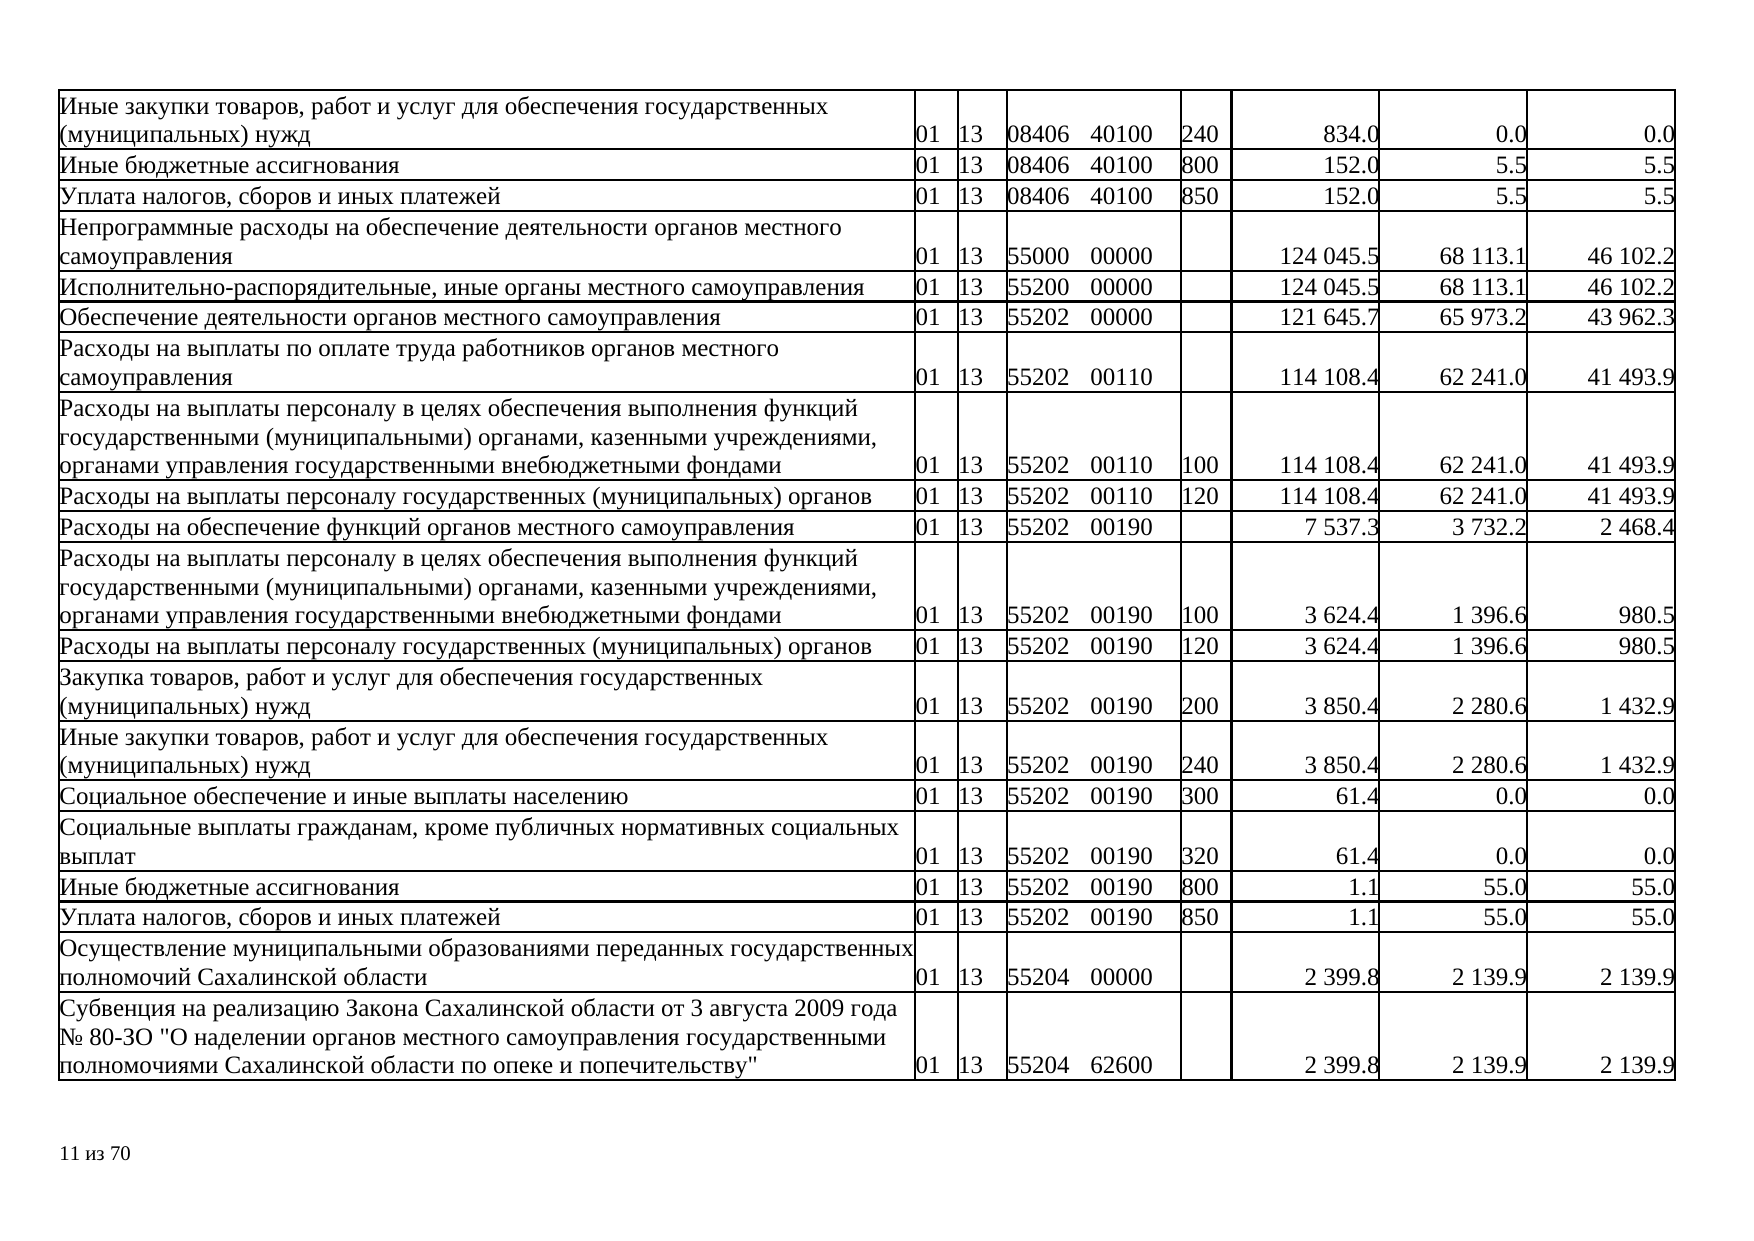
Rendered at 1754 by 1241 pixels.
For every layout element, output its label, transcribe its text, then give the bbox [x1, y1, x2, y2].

table_cell 240 [1182, 722, 1230, 779]
table_cell 13 [959, 662, 1006, 719]
table_cell 00190 [1090, 631, 1180, 660]
table_cell 13 [959, 903, 1006, 931]
table_cell 00000 [1090, 272, 1180, 300]
table_cell 01 [916, 781, 957, 810]
table_cell 980.5 [1528, 631, 1674, 660]
table_cell 00190 [1090, 662, 1180, 719]
table_cell 40100 [1090, 91, 1180, 148]
table_cell [1182, 933, 1230, 991]
table_cell 13 [959, 303, 1006, 331]
table_cell 200 [1182, 662, 1230, 719]
table_cell 13 [959, 393, 1006, 479]
table_cell Исполнительно-распорядительные, иные органы местного самоуправления [60, 272, 914, 300]
table_cell [1182, 303, 1230, 331]
table_cell 62 241.0 [1380, 393, 1526, 479]
table_cell [1182, 993, 1230, 1079]
table_cell 00110 [1090, 481, 1180, 510]
table_cell 55202 [1008, 872, 1090, 900]
table_cell 3 624.4 [1233, 631, 1378, 660]
table_cell 62600 [1090, 993, 1180, 1079]
table_cell 40100 [1090, 181, 1180, 210]
table_cell 40100 [1090, 150, 1180, 179]
table_cell 2 280.6 [1380, 722, 1526, 779]
table_cell 55202 [1008, 662, 1090, 719]
table_cell 13 [959, 812, 1006, 869]
table_cell 2 280.6 [1380, 662, 1526, 719]
table_cell 55.0 [1528, 903, 1674, 931]
table_cell 114 108.4 [1233, 333, 1378, 391]
table_cell 01 [916, 903, 957, 931]
table_cell 121 645.7 [1233, 303, 1378, 331]
table_cell 13 [959, 933, 1006, 991]
table_cell 00000 [1090, 933, 1180, 991]
table_cell 13 [959, 272, 1006, 300]
table_cell 3 850.4 [1233, 662, 1378, 719]
table_cell 850 [1182, 181, 1230, 210]
table_cell 100 [1182, 393, 1230, 479]
table_cell 800 [1182, 872, 1230, 900]
table_cell 61.4 [1233, 781, 1378, 810]
table_cell 13 [959, 781, 1006, 810]
table_cell 124 045.5 [1233, 212, 1378, 269]
table_cell 55202 [1008, 303, 1090, 331]
table_cell 01 [916, 512, 957, 541]
table_cell 08406 [1008, 181, 1090, 210]
table_cell 00000 [1090, 303, 1180, 331]
table_cell 00190 [1090, 812, 1180, 869]
table_cell 01 [916, 272, 957, 300]
table_cell 55202 [1008, 512, 1090, 541]
table_cell Социальные выплаты гражданам, кроме публичных нормативных социальных выплат [60, 812, 914, 869]
table_cell 3 850.4 [1233, 722, 1378, 779]
table_cell 00110 [1090, 393, 1180, 479]
table_cell 01 [916, 181, 957, 210]
table_cell 13 [959, 543, 1006, 629]
table_cell 01 [916, 543, 957, 629]
table_cell 00190 [1090, 781, 1180, 810]
table_cell 01 [916, 303, 957, 331]
table_cell 152.0 [1233, 150, 1378, 179]
table_cell Непрограммные расходы на обеспечение деятельности органов местного самоуправления [60, 212, 914, 269]
table_cell 13 [959, 333, 1006, 391]
table_cell [1182, 212, 1230, 269]
table_cell 850 [1182, 903, 1230, 931]
table_cell 0.0 [1380, 91, 1526, 148]
table_cell 13 [959, 512, 1006, 541]
table_cell 08406 [1008, 91, 1090, 148]
table_cell 100 [1182, 543, 1230, 629]
table_cell 13 [959, 150, 1006, 179]
table_cell 0.0 [1380, 812, 1526, 869]
table_cell 68 113.1 [1380, 212, 1526, 269]
table_cell 2 139.9 [1528, 933, 1674, 991]
table_cell Уплата налогов, сборов и иных платежей [60, 181, 914, 210]
table_cell 55.0 [1380, 903, 1526, 931]
table_cell 152.0 [1233, 181, 1378, 210]
table_cell 41 493.9 [1528, 393, 1674, 479]
table_cell 01 [916, 212, 957, 269]
table_cell 0.0 [1528, 91, 1674, 148]
table_cell 46 102.2 [1528, 212, 1674, 269]
table_cell 1 396.6 [1380, 631, 1526, 660]
table_cell 00190 [1090, 512, 1180, 541]
table_cell 0.0 [1528, 812, 1674, 869]
table_cell Иные бюджетные ассигнования [60, 872, 914, 900]
table_cell Обеспечение деятельности органов местного самоуправления [60, 303, 914, 331]
table_cell 320 [1182, 812, 1230, 869]
table_cell [1182, 272, 1230, 300]
table_cell 5.5 [1380, 150, 1526, 179]
table_cell 5.5 [1528, 181, 1674, 210]
table_cell 2 468.4 [1528, 512, 1674, 541]
table_cell 55202 [1008, 543, 1090, 629]
table_cell Закупка товаров, работ и услуг для обеспечения государственных (муниципальных) нужд [60, 662, 914, 719]
table_cell 00110 [1090, 333, 1180, 391]
table_cell 01 [916, 722, 957, 779]
table_cell 13 [959, 631, 1006, 660]
table_cell 55202 [1008, 393, 1090, 479]
table_cell 5.5 [1528, 150, 1674, 179]
table_cell 55000 [1008, 212, 1090, 269]
table_cell 01 [916, 993, 957, 1079]
table_cell 68 113.1 [1380, 272, 1526, 300]
table_cell Социальное обеспечение и иные выплаты населению [60, 781, 914, 810]
table_cell 13 [959, 481, 1006, 510]
table_cell 01 [916, 662, 957, 719]
table_cell 834.0 [1233, 91, 1378, 148]
table_cell 13 [959, 722, 1006, 779]
table_cell Иные закупки товаров, работ и услуг для обеспечения государственных (муниципальных) нужд [60, 722, 914, 779]
table_cell 13 [959, 91, 1006, 148]
table_cell 55202 [1008, 481, 1090, 510]
table_cell 3 732.2 [1380, 512, 1526, 541]
table_cell 01 [916, 150, 957, 179]
table_cell 00190 [1090, 872, 1180, 900]
table_cell 13 [959, 872, 1006, 900]
table_cell 5.5 [1380, 181, 1526, 210]
table_cell 55202 [1008, 812, 1090, 869]
table_cell 08406 [1008, 150, 1090, 179]
table_cell 00190 [1090, 903, 1180, 931]
table_cell 01 [916, 933, 957, 991]
table_cell 0.0 [1380, 781, 1526, 810]
table_cell 2 139.9 [1528, 993, 1674, 1079]
table_cell 300 [1182, 781, 1230, 810]
table_cell 55.0 [1380, 872, 1526, 900]
table_cell Уплата налогов, сборов и иных платежей [60, 903, 914, 931]
table_cell 120 [1182, 481, 1230, 510]
table_cell 00190 [1090, 722, 1180, 779]
table_cell 55202 [1008, 722, 1090, 779]
table_cell 65 973.2 [1380, 303, 1526, 331]
table_cell 55200 [1008, 272, 1090, 300]
table_cell 55.0 [1528, 872, 1674, 900]
table_cell 01 [916, 91, 957, 148]
table_cell 55202 [1008, 903, 1090, 931]
table_cell 2 139.9 [1380, 933, 1526, 991]
table_cell 2 399.8 [1233, 933, 1378, 991]
table_cell 01 [916, 631, 957, 660]
table_cell 61.4 [1233, 812, 1378, 869]
table_cell 800 [1182, 150, 1230, 179]
table_cell 01 [916, 393, 957, 479]
table_cell 41 493.9 [1528, 333, 1674, 391]
table_cell 1 432.9 [1528, 722, 1674, 779]
table_cell 1 432.9 [1528, 662, 1674, 719]
table_cell 114 108.4 [1233, 393, 1378, 479]
table_cell 55204 [1008, 933, 1090, 991]
table_cell 2 399.8 [1233, 993, 1378, 1079]
table_cell [1182, 512, 1230, 541]
table_cell Расходы на выплаты по оплате труда работников органов местного самоуправления [60, 333, 914, 391]
table_cell 43 962.3 [1528, 303, 1674, 331]
table_cell 3 624.4 [1233, 543, 1378, 629]
table_cell [1182, 333, 1230, 391]
table_cell 01 [916, 812, 957, 869]
table_cell 240 [1182, 91, 1230, 148]
table_cell 01 [916, 333, 957, 391]
table_cell Расходы на выплаты персоналу государственных (муниципальных) органов [60, 481, 914, 510]
table_cell 114 108.4 [1233, 481, 1378, 510]
table_cell Расходы на выплаты персоналу в целях обеспечения выполнения функций государственными (муниципальными) органами, казенными учреждениями, органами управления государственными внебюджетными фондами [60, 393, 914, 479]
table_cell Расходы на обеспечение функций органов местного самоуправления [60, 512, 914, 541]
table_cell 55202 [1008, 631, 1090, 660]
table_cell 13 [959, 181, 1006, 210]
table_cell Расходы на выплаты персоналу государственных (муниципальных) органов [60, 631, 914, 660]
table_cell Осуществление муниципальными образованиями переданных государственных полномочий Сахалинской области [60, 933, 914, 991]
table_cell 7 537.3 [1233, 512, 1378, 541]
table_cell 1 396.6 [1380, 543, 1526, 629]
table_cell 13 [959, 993, 1006, 1079]
table_cell 62 241.0 [1380, 333, 1526, 391]
table_cell 62 241.0 [1380, 481, 1526, 510]
table_cell Иные бюджетные ассигнования [60, 150, 914, 179]
table_cell 01 [916, 872, 957, 900]
table_cell 00190 [1090, 543, 1180, 629]
table_cell 980.5 [1528, 543, 1674, 629]
table_cell 120 [1182, 631, 1230, 660]
table_cell 55202 [1008, 781, 1090, 810]
table_cell 1.1 [1233, 903, 1378, 931]
table_cell 0.0 [1528, 781, 1674, 810]
table_cell 00000 [1090, 212, 1180, 269]
table_cell 2 139.9 [1380, 993, 1526, 1079]
table_cell Субвенция на реализацию Закона Сахалинской области от 3 августа 2009 года № 80-ЗО "О наделении органов местного самоуправления государственными полномочиями Сахалинской области по опеке и попечительству" [60, 993, 914, 1079]
table_cell 13 [959, 212, 1006, 269]
table_cell 41 493.9 [1528, 481, 1674, 510]
table_cell 1.1 [1233, 872, 1378, 900]
table_cell Иные закупки товаров, работ и услуг для обеспечения государственных (муниципальных) нужд [60, 91, 914, 148]
table_cell 55204 [1008, 993, 1090, 1079]
table_cell 46 102.2 [1528, 272, 1674, 300]
table_cell 124 045.5 [1233, 272, 1378, 300]
table_cell Расходы на выплаты персоналу в целях обеспечения выполнения функций государственными (муниципальными) органами, казенными учреждениями, органами управления государственными внебюджетными фондами [60, 543, 914, 629]
table_cell 55202 [1008, 333, 1090, 391]
table_cell 01 [916, 481, 957, 510]
